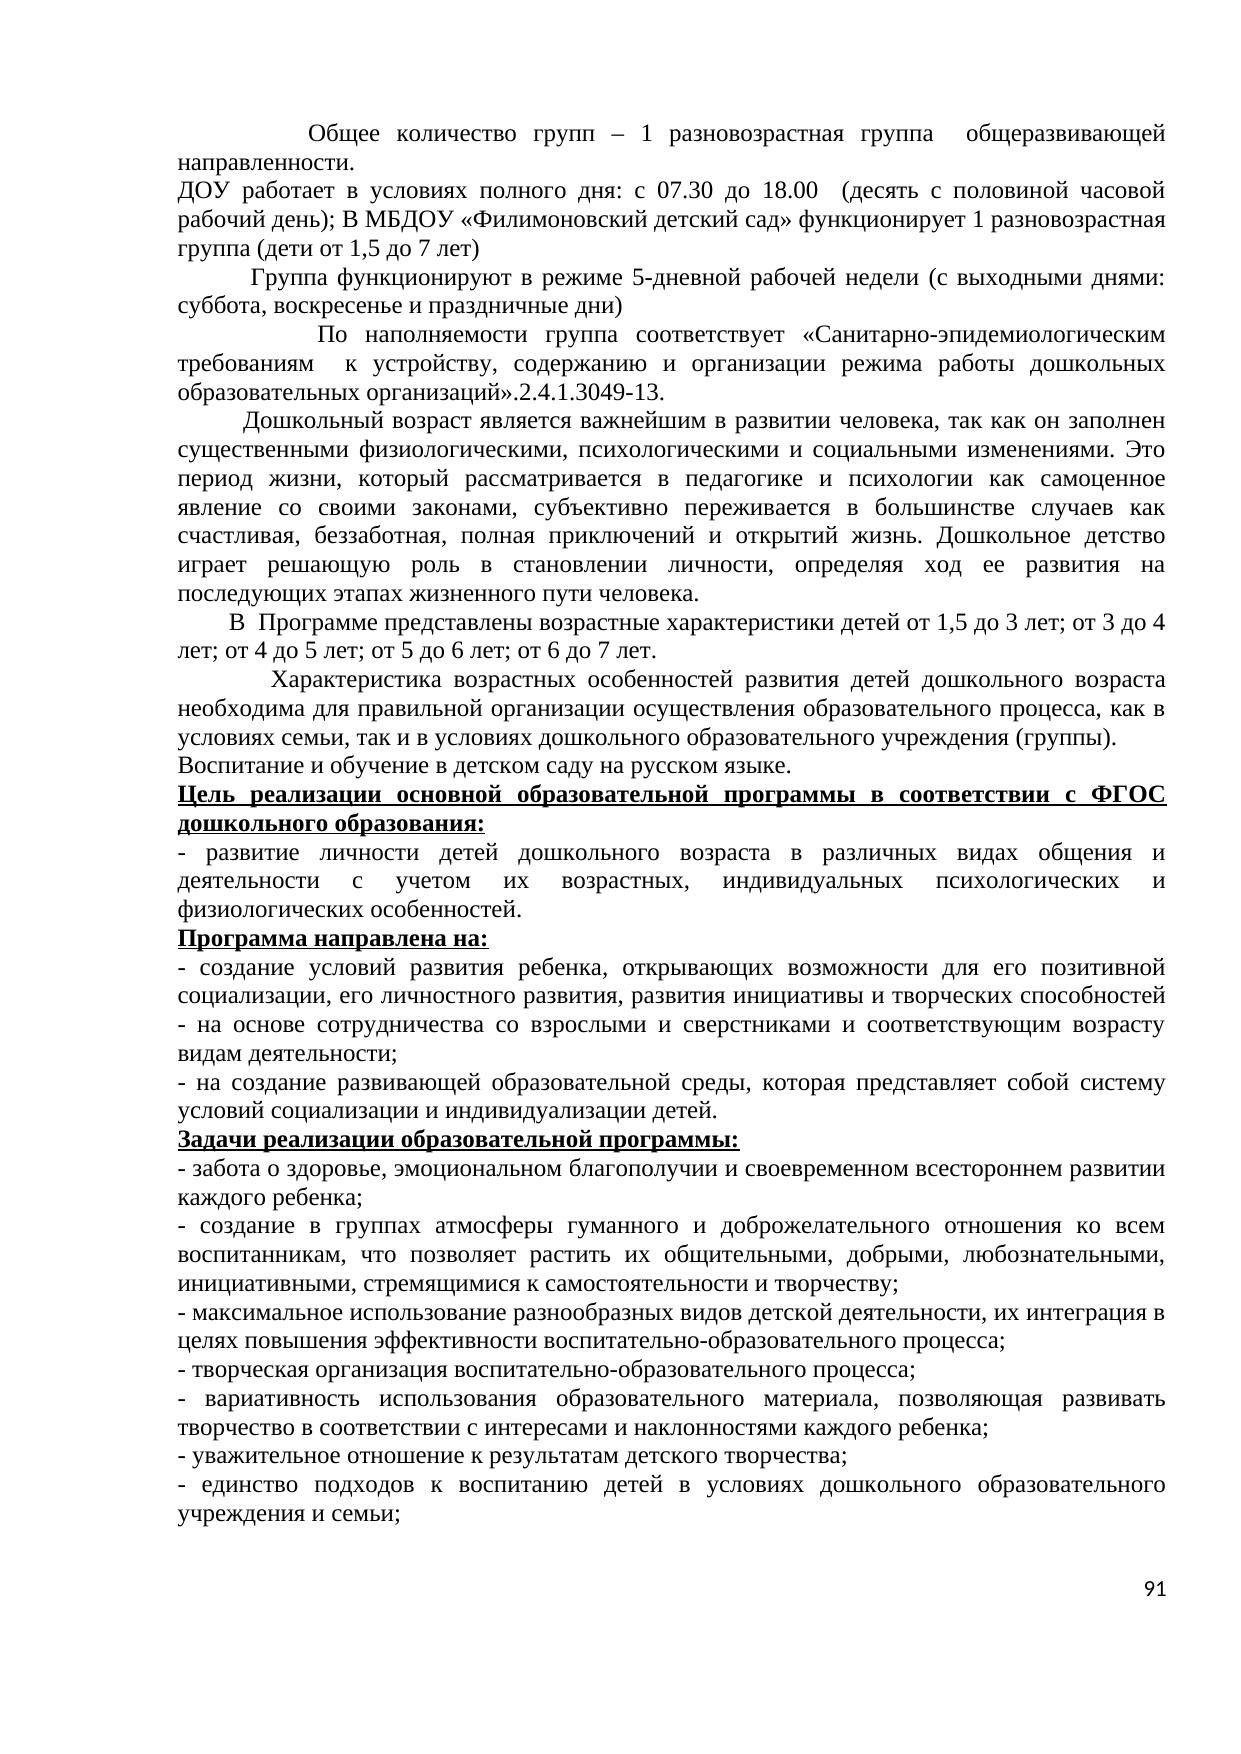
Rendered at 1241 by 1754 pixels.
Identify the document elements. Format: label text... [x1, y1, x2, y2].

text Задачи реализации образовательной программы: [177, 1124, 1166, 1153]
text - создание условий развития ребенка, открывающих возможности для его позитивной социализации, его личностного развития, развития инициативы и творческих способностей - на основе сотрудничества со взрослыми и сверстниками и соответствующим возрасту видам деятельности; [177, 952, 1166, 1067]
text Общее количество групп – 1 разновозрастная группа общеразвивающей направленности. [177, 118, 1166, 176]
text - творческая организация воспитательно-образовательного процесса; [177, 1354, 1166, 1383]
text Дошкольный возраст является важнейшим в развитии человека, так как он заполнен существенными физиологическими, психологическими и социальными изменениями. Это период жизни, который рассматривается в педагогике и психологии как самоценное явление со своими законами, субъективно переживается в большинстве случаев как счастливая, беззаботная, полная приключений и открытий жизнь. Дошкольное детство играет решающую роль в становлении личности, определяя ход ее развития на последующих этапах жизненного пути человека. [177, 406, 1166, 607]
text По наполняемости группа соответствует «Санитарно-эпидемиологическим требованиям к устройству, содержанию и организации режима работы дошкольных образовательных организаций».2.4.1.3049-13. [177, 319, 1166, 406]
text - развитие личности детей дошкольного возраста в различных видах общения и деятельности с учетом их возрастных, индивидуальных психологических и физиологических особенностей. [177, 837, 1166, 923]
text Цель реализации основной образовательной программы в соответствии с ФГОС дошкольного образования: [177, 779, 1166, 804]
text - вариативность использования образовательного материала, позволяющая развивать творчество в соответствии с интересами и наклонностями каждого ребенка; [177, 1383, 1166, 1441]
text Группа функционируют в режиме 5-дневной рабочей недели (с выходными днями: суббота, воскресенье и праздничные дни) [177, 262, 1166, 319]
text Характеристика возрастных особенностей развития детей дошкольного возраста необходима для правильной организации осуществления образовательного процесса, как в условиях семьи, так и в условиях дошкольного образовательного учреждения (группы). [177, 664, 1166, 751]
text Воспитание и обучение в детском саду на русском языке. [177, 751, 1166, 779]
text - создание в группах атмосферы гуманного и доброжелательного отношения ко всем воспитанникам, что позволяет растить их общительными, добрыми, любознательными, инициативными, стремящимися к самостоятельности и творчеству; [177, 1211, 1166, 1297]
text Программа направлена на: [177, 923, 1166, 952]
text - максимальное использование разнообразных видов детской деятельности, их интеграция в целях повышения эффективности воспитательно-образовательного процесса; [177, 1297, 1166, 1354]
text - уважительное отношение к результатам детского творчества; [177, 1441, 1166, 1469]
text В Программе представлены возрастные характеристики детей от 1,5 до 3 лет; от 3 до 4 лет; от 4 до 5 лет; от 5 до 6 лет; от 6 до 7 лет. [177, 607, 1166, 664]
text - забота о здоровье, эмоциональном благополучии и своевременном всестороннем развитии каждого ребенка; [177, 1153, 1166, 1211]
text Цель реализации основной образовательной программы в соответствии с ФГОС дошкольного образования: [177, 805, 1166, 837]
text ДОУ работает в условиях полного дня: с 07.30 до 18.00 (десять с половиной часовой рабочий день); В МБДОУ «Филимоновский детский сад» функционирует 1 разновозрастная группа (дети от 1,5 до 7 лет) [177, 176, 1166, 262]
text - на создание развивающей образовательной среды, которая представляет собой систему условий социализации и индивидуализации детей. [177, 1067, 1166, 1124]
text - единство подходов к воспитанию детей в условиях дошкольного образовательного учреждения и семьи; [177, 1469, 1166, 1527]
